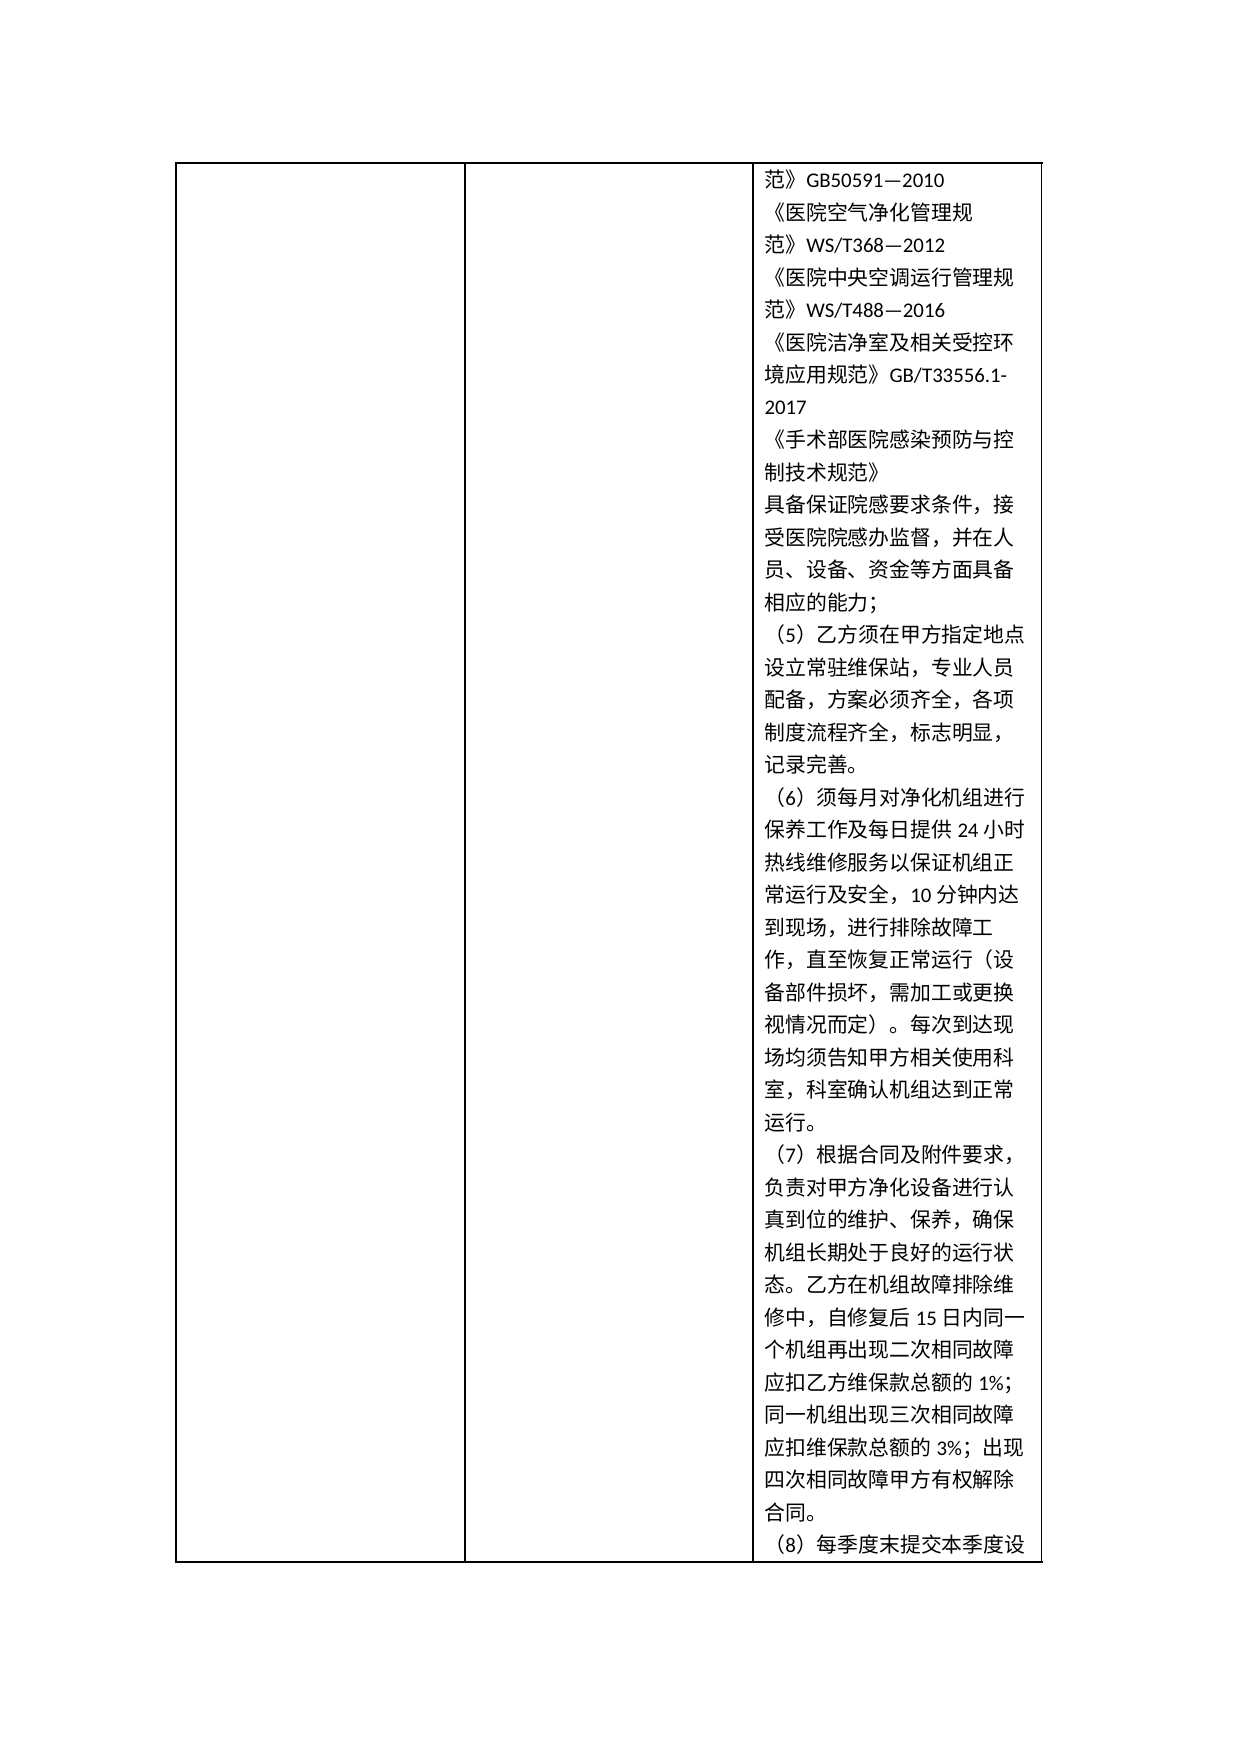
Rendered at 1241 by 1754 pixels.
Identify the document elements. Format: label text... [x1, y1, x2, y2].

table_cell 2 [466, 164, 752, 1561]
table_cell [177, 164, 464, 1561]
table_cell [754, 164, 1041, 1561]
